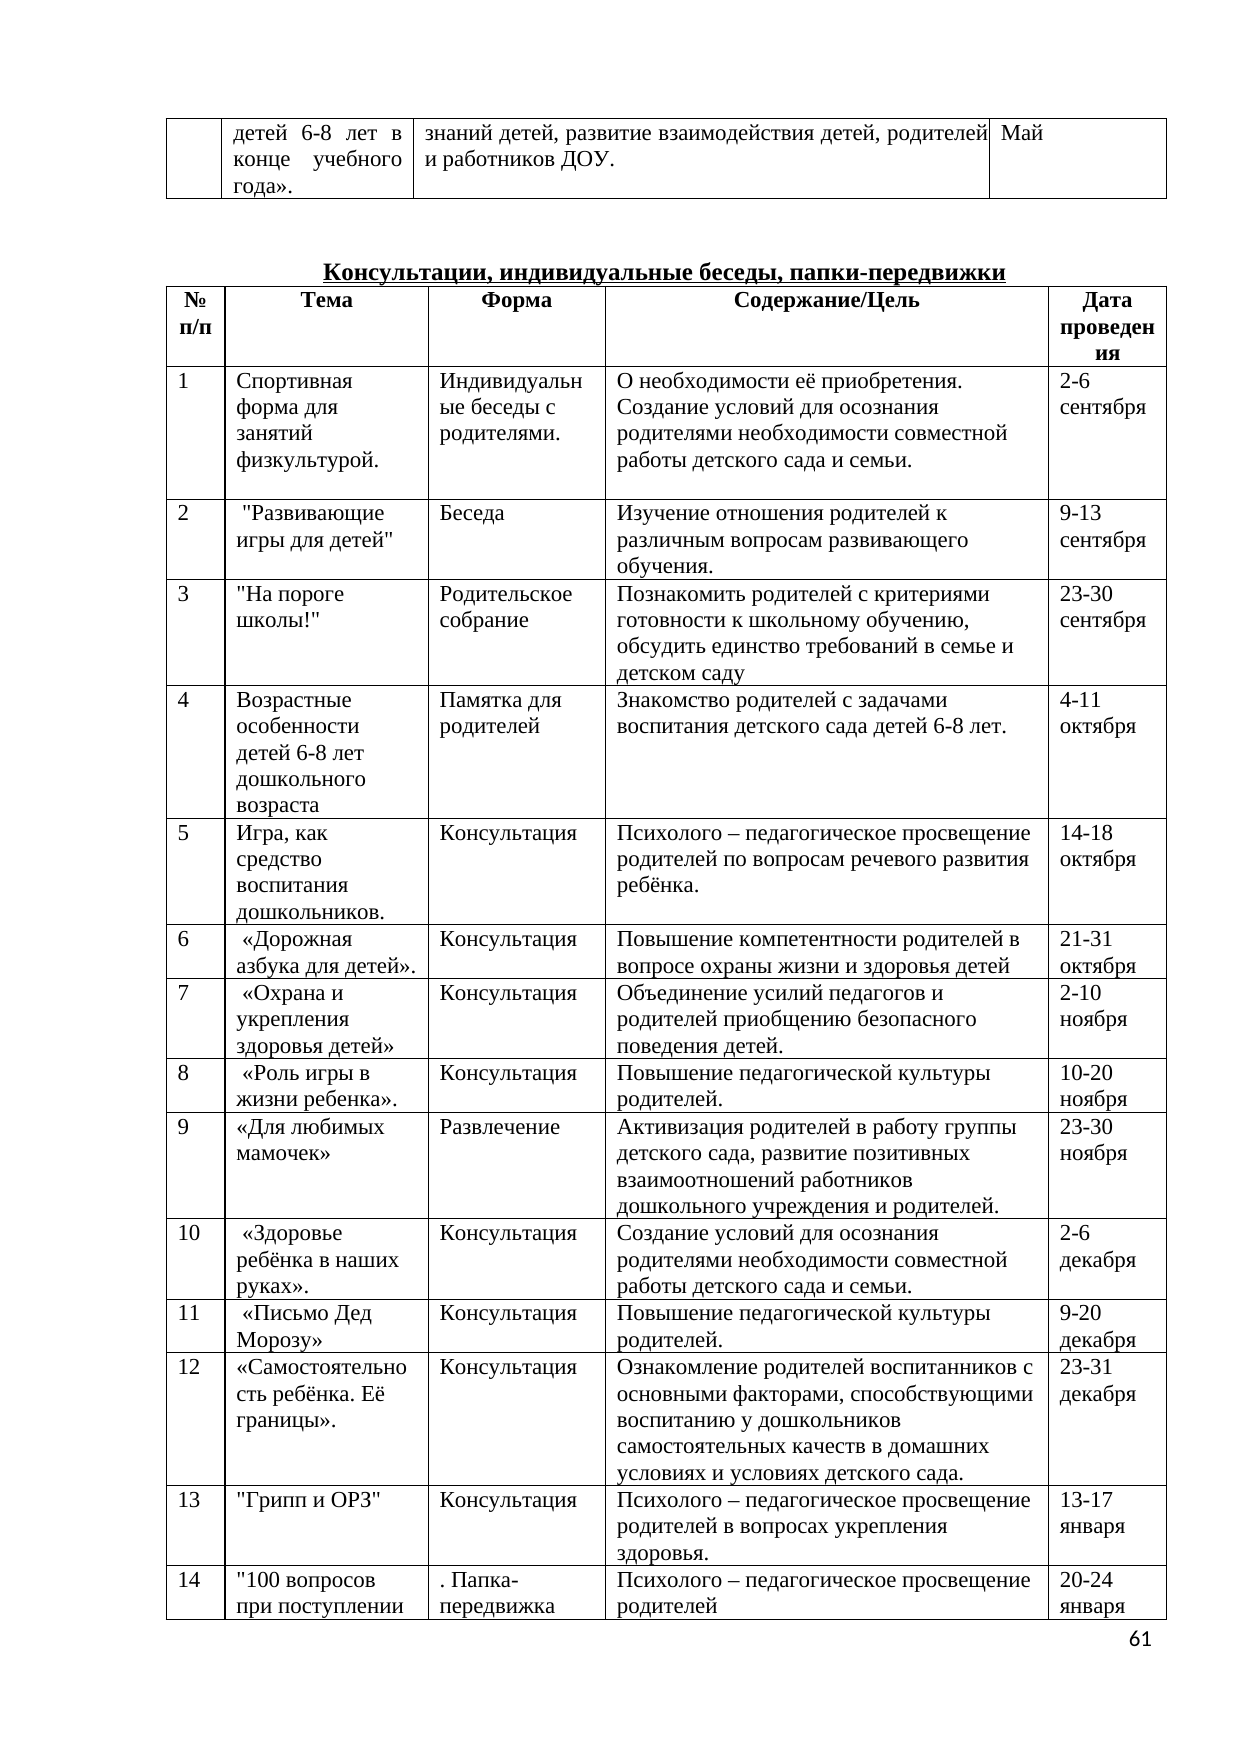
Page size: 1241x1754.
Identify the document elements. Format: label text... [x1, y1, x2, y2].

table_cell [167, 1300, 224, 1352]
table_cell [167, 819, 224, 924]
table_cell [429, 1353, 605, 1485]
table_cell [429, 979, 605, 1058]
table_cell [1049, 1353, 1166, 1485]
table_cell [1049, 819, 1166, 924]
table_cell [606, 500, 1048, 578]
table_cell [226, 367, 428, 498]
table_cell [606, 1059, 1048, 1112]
text Консультации, индивидуальные беседы, папки-передвижки [177, 257, 1152, 286]
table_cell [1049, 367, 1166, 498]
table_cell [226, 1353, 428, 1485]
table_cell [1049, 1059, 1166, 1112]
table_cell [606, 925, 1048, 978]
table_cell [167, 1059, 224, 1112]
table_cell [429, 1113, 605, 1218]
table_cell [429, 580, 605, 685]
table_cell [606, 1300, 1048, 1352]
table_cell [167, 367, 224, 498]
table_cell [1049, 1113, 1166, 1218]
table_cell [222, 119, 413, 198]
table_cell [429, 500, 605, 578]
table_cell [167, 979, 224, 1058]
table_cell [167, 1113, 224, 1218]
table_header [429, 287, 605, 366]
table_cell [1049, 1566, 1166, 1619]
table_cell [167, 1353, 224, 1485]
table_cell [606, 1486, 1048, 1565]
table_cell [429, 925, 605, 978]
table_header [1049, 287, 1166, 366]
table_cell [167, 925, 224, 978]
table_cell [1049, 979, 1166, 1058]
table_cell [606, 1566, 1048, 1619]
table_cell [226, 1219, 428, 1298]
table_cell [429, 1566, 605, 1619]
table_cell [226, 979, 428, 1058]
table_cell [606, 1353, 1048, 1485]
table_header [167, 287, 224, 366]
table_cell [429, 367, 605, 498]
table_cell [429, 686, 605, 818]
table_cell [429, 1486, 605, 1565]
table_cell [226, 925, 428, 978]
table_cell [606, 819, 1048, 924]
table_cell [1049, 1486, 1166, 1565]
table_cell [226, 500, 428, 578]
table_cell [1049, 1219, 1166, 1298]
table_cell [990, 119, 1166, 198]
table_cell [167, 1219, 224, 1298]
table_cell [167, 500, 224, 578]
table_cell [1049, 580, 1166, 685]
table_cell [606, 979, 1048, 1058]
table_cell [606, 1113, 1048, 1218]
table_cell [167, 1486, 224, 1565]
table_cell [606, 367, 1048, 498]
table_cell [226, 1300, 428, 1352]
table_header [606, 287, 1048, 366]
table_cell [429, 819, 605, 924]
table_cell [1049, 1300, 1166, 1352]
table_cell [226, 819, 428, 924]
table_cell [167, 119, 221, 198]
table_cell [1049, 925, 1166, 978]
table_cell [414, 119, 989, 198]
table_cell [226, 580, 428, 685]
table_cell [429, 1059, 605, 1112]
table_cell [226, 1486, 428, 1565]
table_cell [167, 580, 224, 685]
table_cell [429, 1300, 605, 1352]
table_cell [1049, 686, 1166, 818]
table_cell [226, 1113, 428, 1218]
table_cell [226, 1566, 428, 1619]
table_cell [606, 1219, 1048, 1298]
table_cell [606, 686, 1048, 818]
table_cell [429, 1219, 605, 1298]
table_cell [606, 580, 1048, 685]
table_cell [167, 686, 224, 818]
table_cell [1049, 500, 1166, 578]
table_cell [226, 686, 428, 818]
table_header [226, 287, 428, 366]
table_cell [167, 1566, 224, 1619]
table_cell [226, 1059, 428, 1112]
